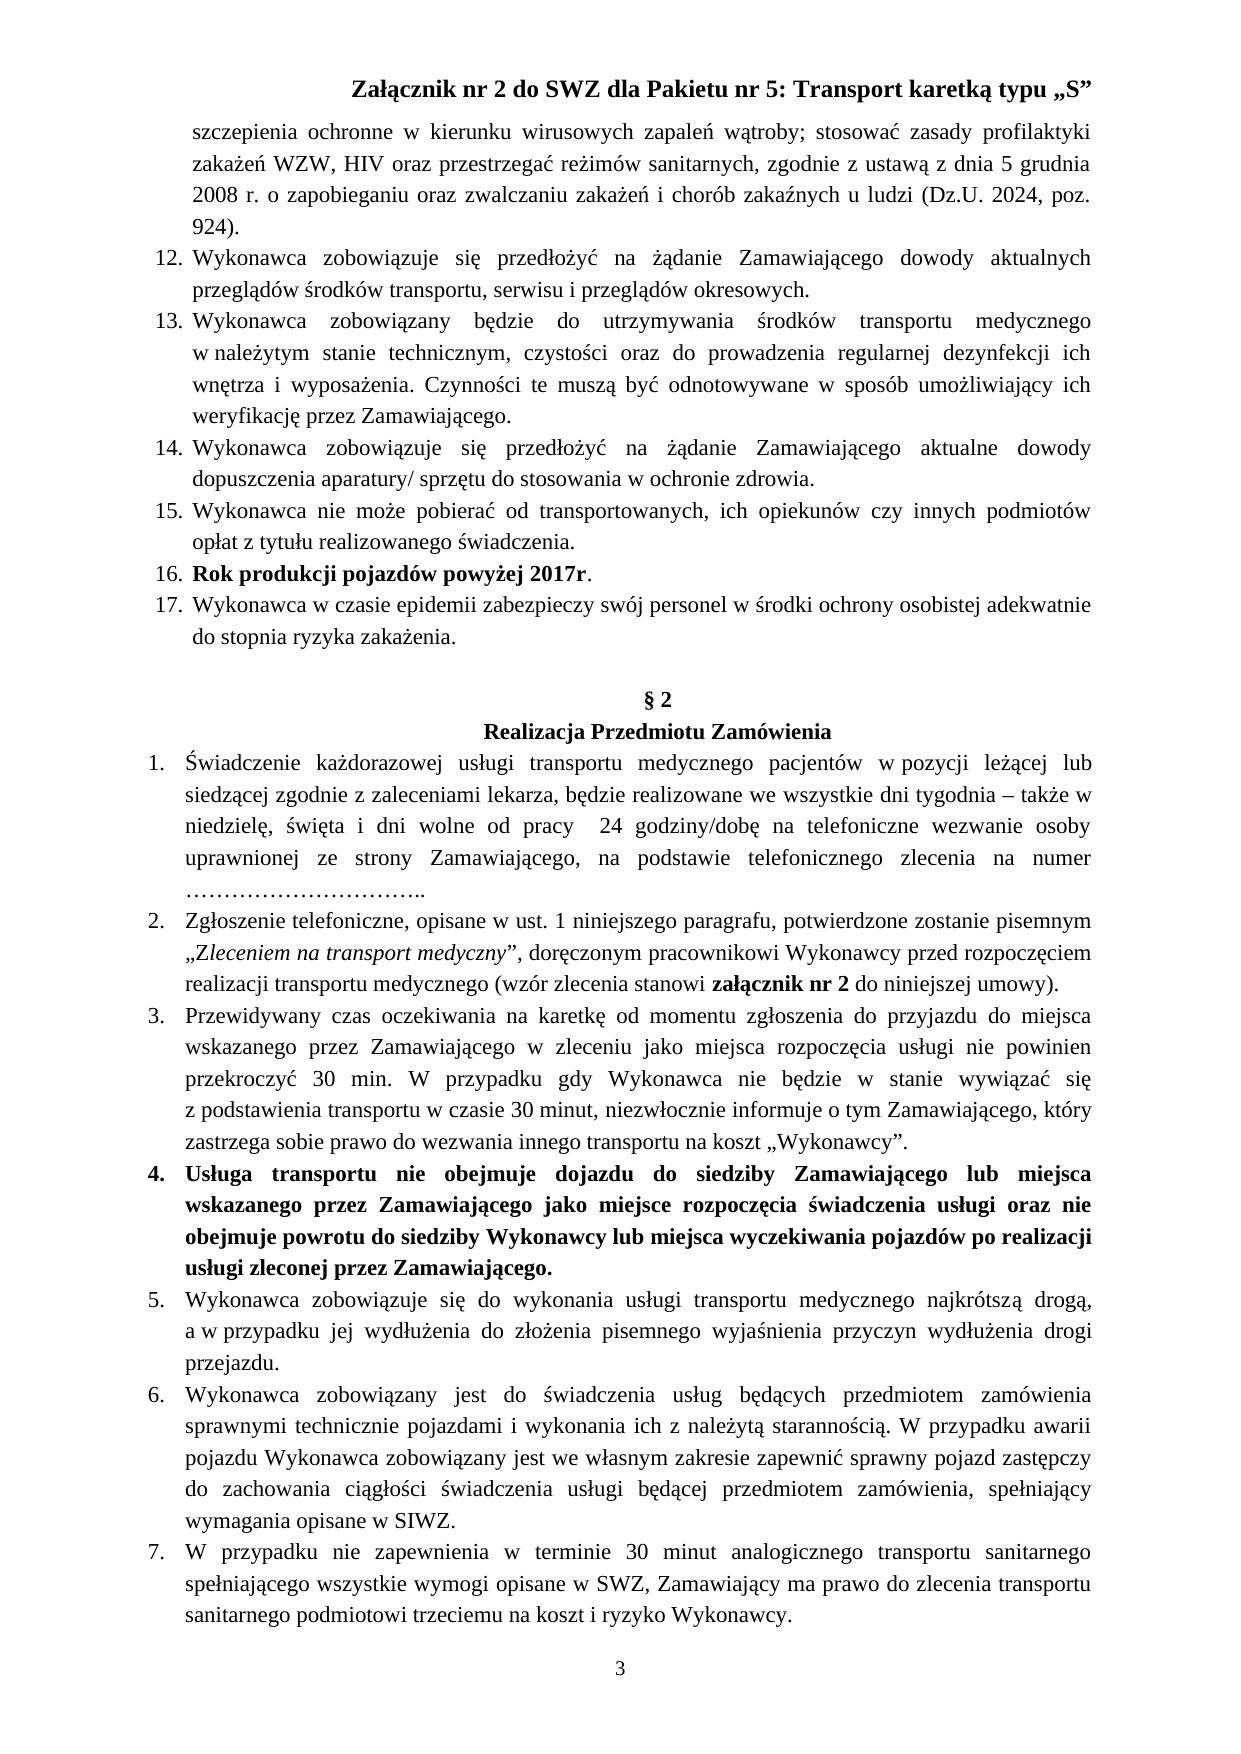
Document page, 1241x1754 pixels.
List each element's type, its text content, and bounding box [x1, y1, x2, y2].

list Zgłoszenie telefoniczne, opisane w ust. 1 niniejszego paragrafu, potwierdzone zostanie pisemnym „Zleceniem na transport medyczny”, doręczonym pracownikowi Wykonawcy przed rozpoczęciem realizacji transportu medycznego (wzór zlecenia stanowi załącznik nr 2 do niniejszej umowy). [148, 907, 1092, 997]
list Wykonawca zobowiązuje się do wykonania usługi transportu medycznego najkrótszą drogą, a w przypadku jej wydłużenia do złożenia pisemnego wyjaśnienia przyczyn wydłużenia drogi przejazdu. [148, 1286, 1092, 1375]
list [154, 118, 1092, 239]
list Wykonawca w czasie epidemii zabezpieczy swój personel w środki ochrony osobistej adekwatnie do stopnia ryzyka zakażenia. [154, 592, 1092, 649]
list W przypadku nie zapewnienia w terminie 30 minut analogicznego transportu sanitarnego spełniającego wszystkie wymogi opisane w SWZ, Zamawiający ma prawo do zlecenia transportu sanitarnego podmiotowi trzeciemu na koszt i ryzyko Wykonawcy. [148, 1538, 1092, 1628]
list Usługa transportu nie obejmuje dojazdu do siedziby Zamawiającego lub miejsca wskazanego przez Zamawiającego jako miejsce rozpoczęcia świadczenia usługi oraz nie obejmuje powrotu do siedziby Wykonawcy lub miejsca wyczekiwania pojazdów po realizacji usługi zleconej przez Zamawiającego. [148, 1160, 1092, 1281]
text Realizacja Przedmiotu Zamówienia [223, 718, 1092, 744]
list Wykonawca zobowiązany będzie do utrzymywania środków transportu medycznego w należytym stanie technicznym, czystości oraz do prowadzenia regularnej dezynfekcji ich wnętrza i wyposażenia. Czynności te muszą być odnotowywane w sposób umożliwiający ich weryfikację przez Zamawiającego. [154, 307, 1092, 428]
list Świadczenie każdorazowej usługi transportu medycznego pacjentów w pozycji leżącej lub siedzącej zgodnie z zaleceniami lekarza, będzie realizowane we wszystkie dni tygodnia – także w niedzielę, święta i dni wolne od pracy 24 godziny/dobę na telefoniczne wezwanie osoby uprawnionej ze strony Zamawiającego, na podstawie telefonicznego zlecenia na numer ………………………….. [148, 749, 1092, 902]
list Wykonawca zobowiązuje się przedłożyć na żądanie Zamawiającego dowody aktualnych przeglądów środków transportu, serwisu i przeglądów okresowych. [154, 244, 1092, 302]
list Wykonawca zobowiązany jest do świadczenia usług będących przedmiotem zamówienia sprawnymi technicznie pojazdami i wykonania ich z należytą starannością. W przypadku awarii pojazdu Wykonawca zobowiązany jest we własnym zakresie zapewnić sprawny pojazd zastępczy do zachowania ciągłości świadczenia usługi będącej przedmiotem zamówienia, spełniający wymagania opisane w SIWZ. [148, 1381, 1092, 1533]
list Wykonawca zobowiązuje się przedłożyć na żądanie Zamawiającego aktualne dowody dopuszczenia aparatury/ sprzętu do stosowania w ochronie zdrowia. [154, 434, 1092, 492]
list Przewidywany czas oczekiwania na karetkę od momentu zgłoszenia do przyjazdu do miejsca wskazanego przez Zamawiającego w zleceniu jako miejsca rozpoczęcia usługi nie powinien przekroczyć 30 min. W przypadku gdy Wykonawca nie będzie w stanie wywiązać się z podstawienia transportu w czasie 30 minut, niezwłocznie informuje o tym Zamawiającego, który zastrzega sobie prawo do wezwania innego transportu na koszt „Wykonawcy”. [148, 1002, 1092, 1154]
list Wykonawca nie może pobierać od transportowanych, ich opiekunów czy innych podmiotów opłat z tytułu realizowanego świadczenia. [154, 497, 1092, 555]
list Rok produkcji pojazdów powyżej 2017r. [154, 560, 1092, 586]
text § 2 [223, 686, 1092, 713]
